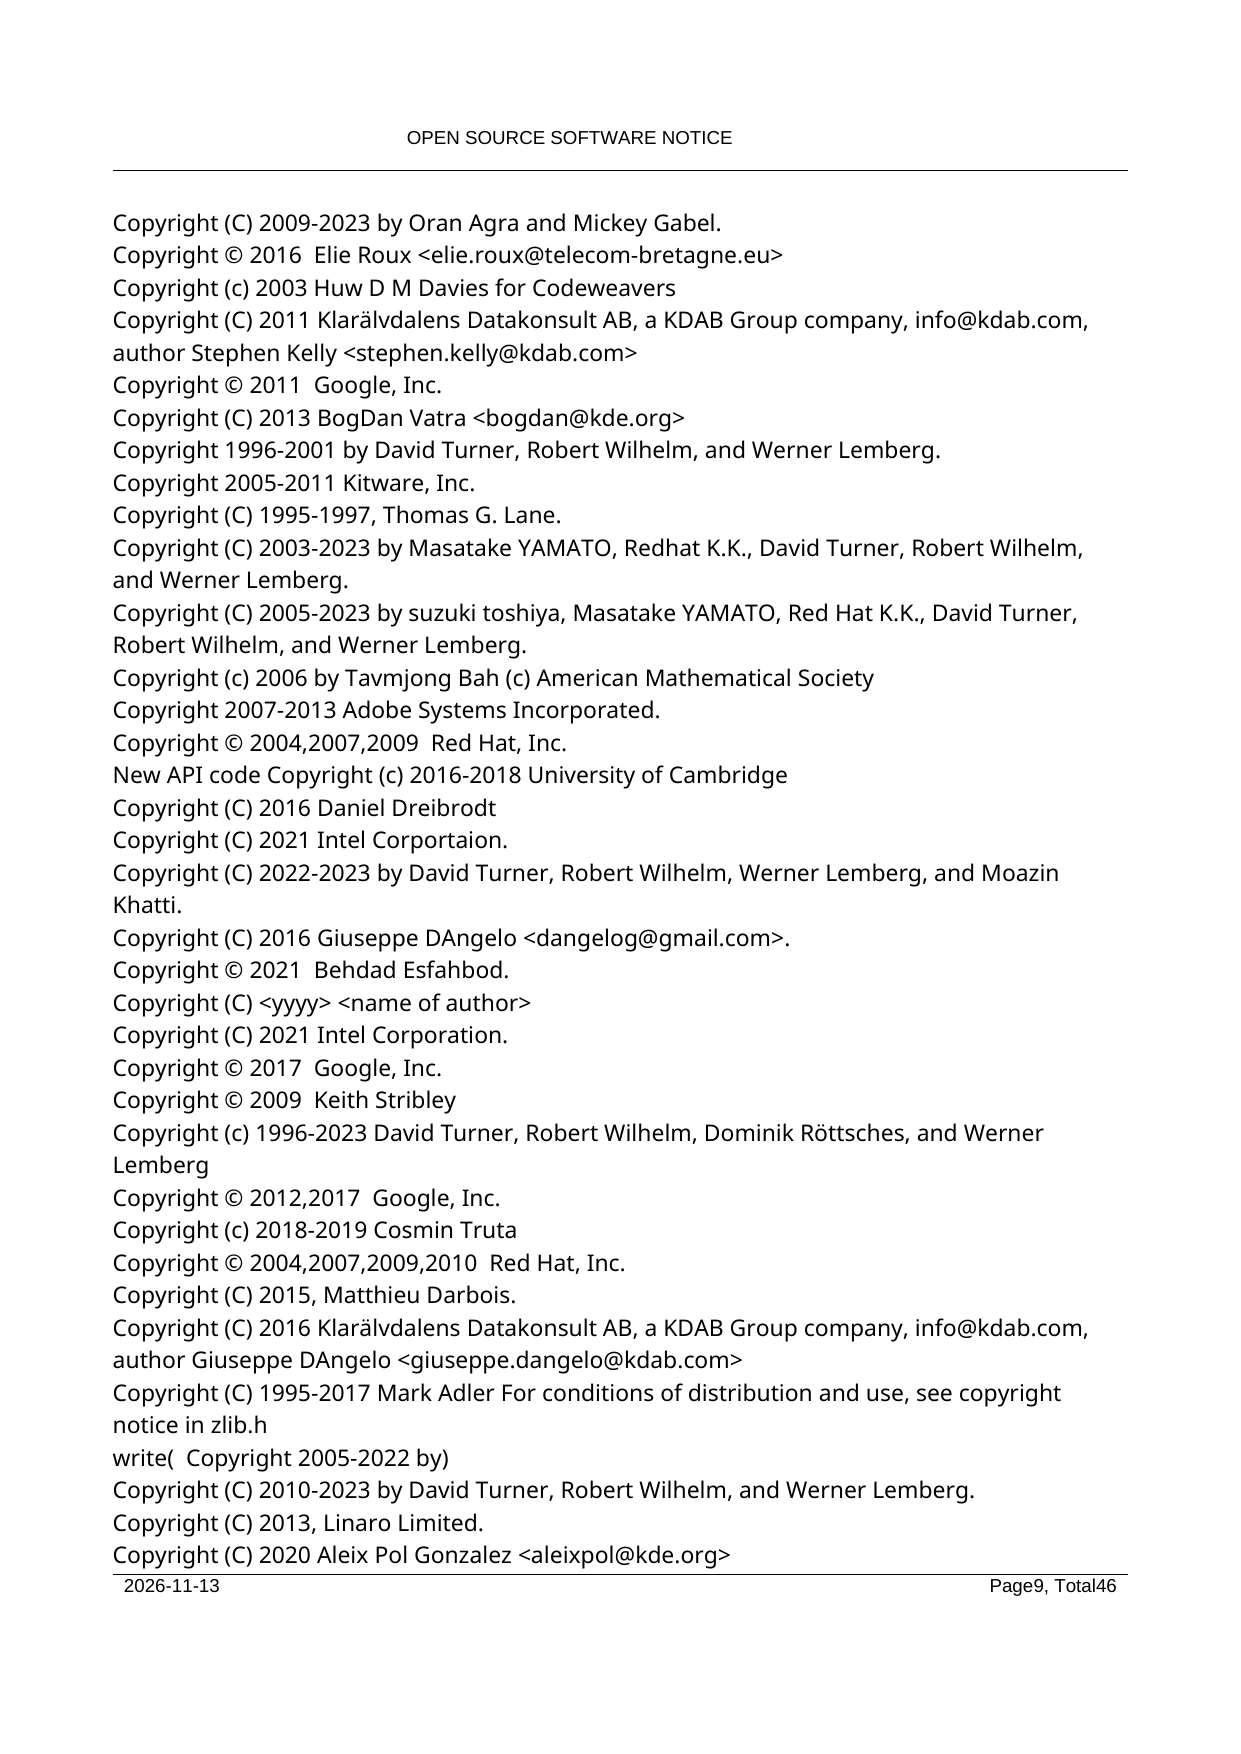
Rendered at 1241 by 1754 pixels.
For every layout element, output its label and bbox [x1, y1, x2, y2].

text [112, 206, 1128, 1571]
